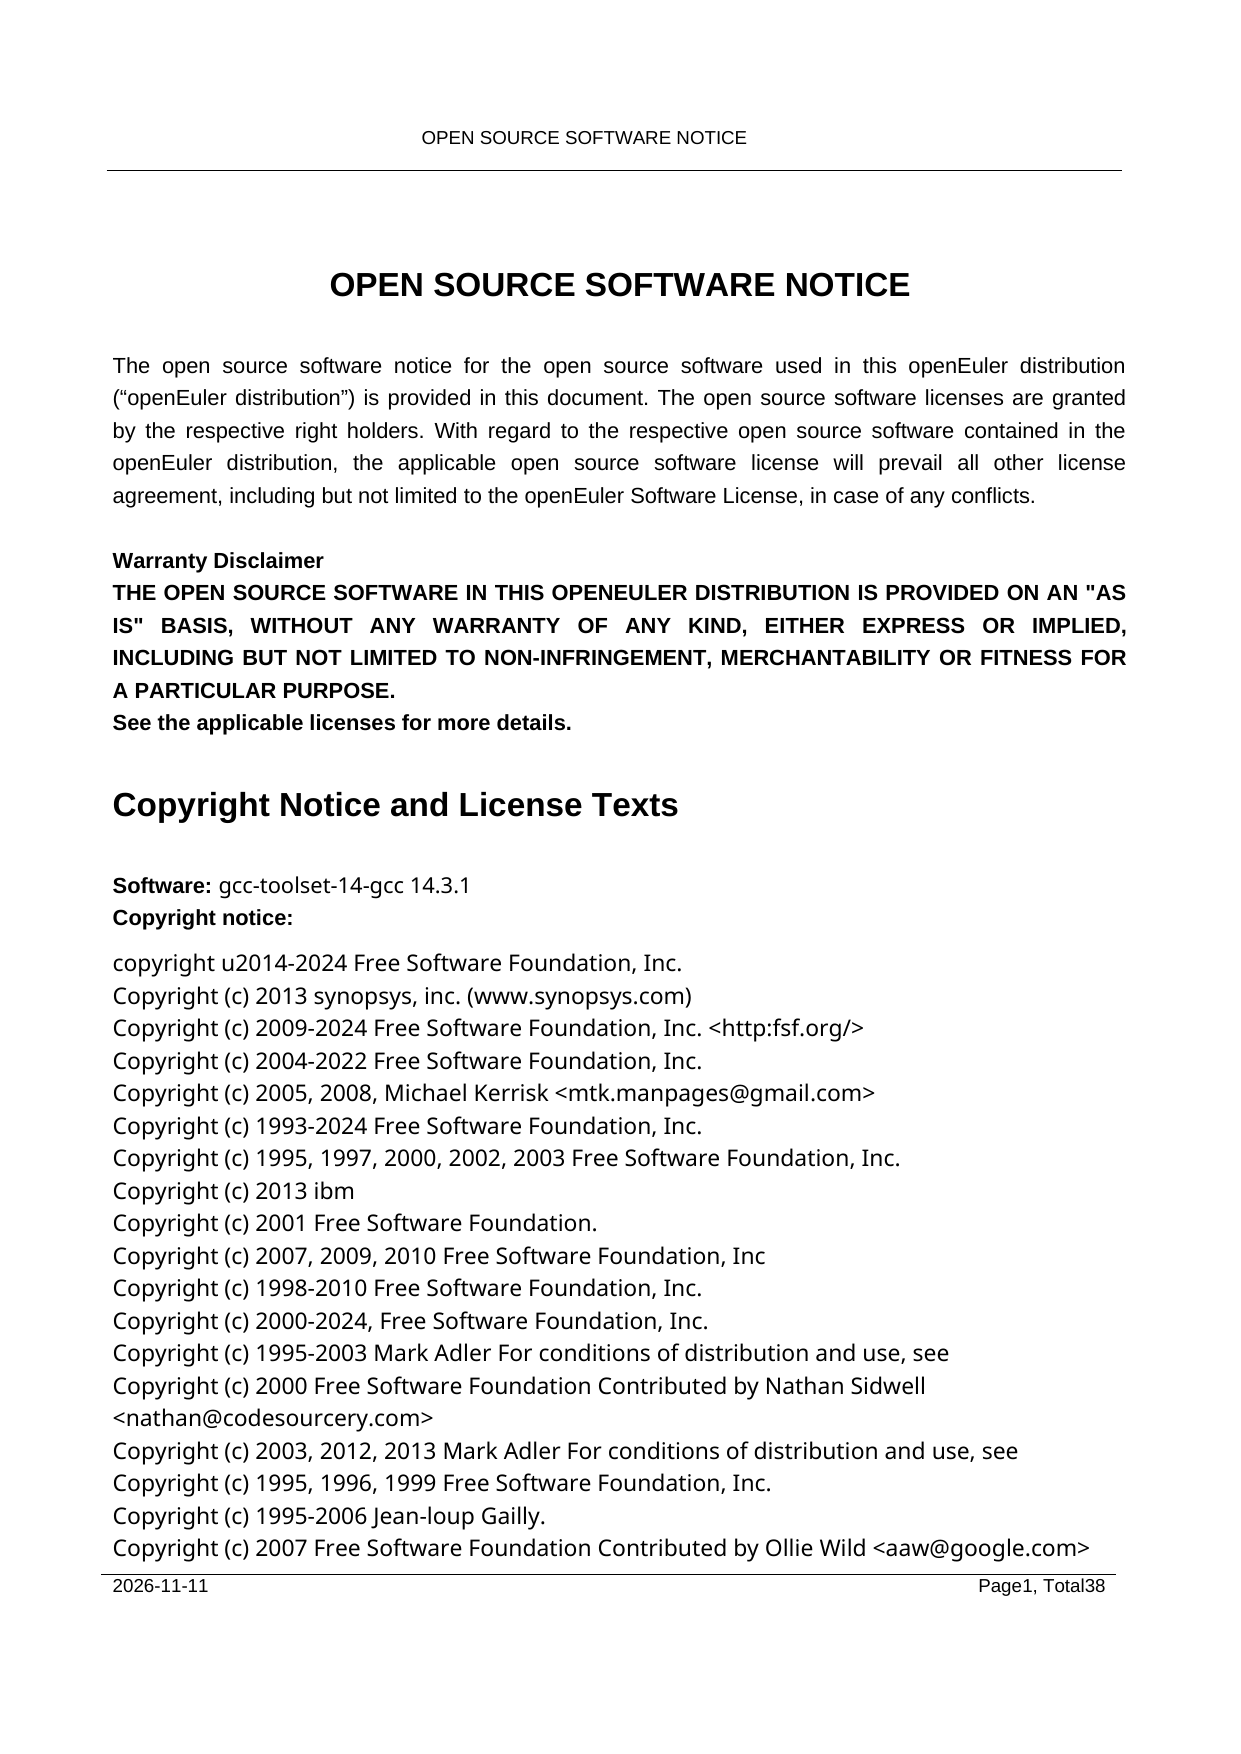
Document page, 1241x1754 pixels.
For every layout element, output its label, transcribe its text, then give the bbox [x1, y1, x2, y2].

text Copyright Notice and License Texts [112, 771, 1128, 836]
text Warranty Disclaimer [112, 544, 1128, 576]
text The open source software notice for the open source software used in this openEuler distribution (“openEuler distribution”) is provided in this document. The open source software licenses are granted by the respective right holders. With regard to the respective open source software contained in the openEuler distribution, the applicable open source software license will prevail all other license agreement, including but not limited to the openEuler Software License, in case of any conflicts. [112, 349, 1128, 511]
text Copyright notice: [112, 901, 1128, 934]
text OPEN SOURCE SOFTWARE NOTICE [112, 251, 1128, 316]
text THE OPEN SOURCE SOFTWARE IN THIS OPENEULER DISTRIBUTION IS PROVIDED ON AN "AS IS" BASIS, WITHOUT ANY WARRANTY OF ANY KIND, EITHER EXPRESS OR IMPLIED, INCLUDING BUT NOT LIMITED TO NON-INFRINGEMENT, MERCHANTABILITY OR FITNESS FOR A PARTICULAR PURPOSE. See the applicable licenses for more details. [112, 576, 1128, 739]
title Software: gcc-toolset-14-gcc 14.3.1 [112, 869, 1128, 901]
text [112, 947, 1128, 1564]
